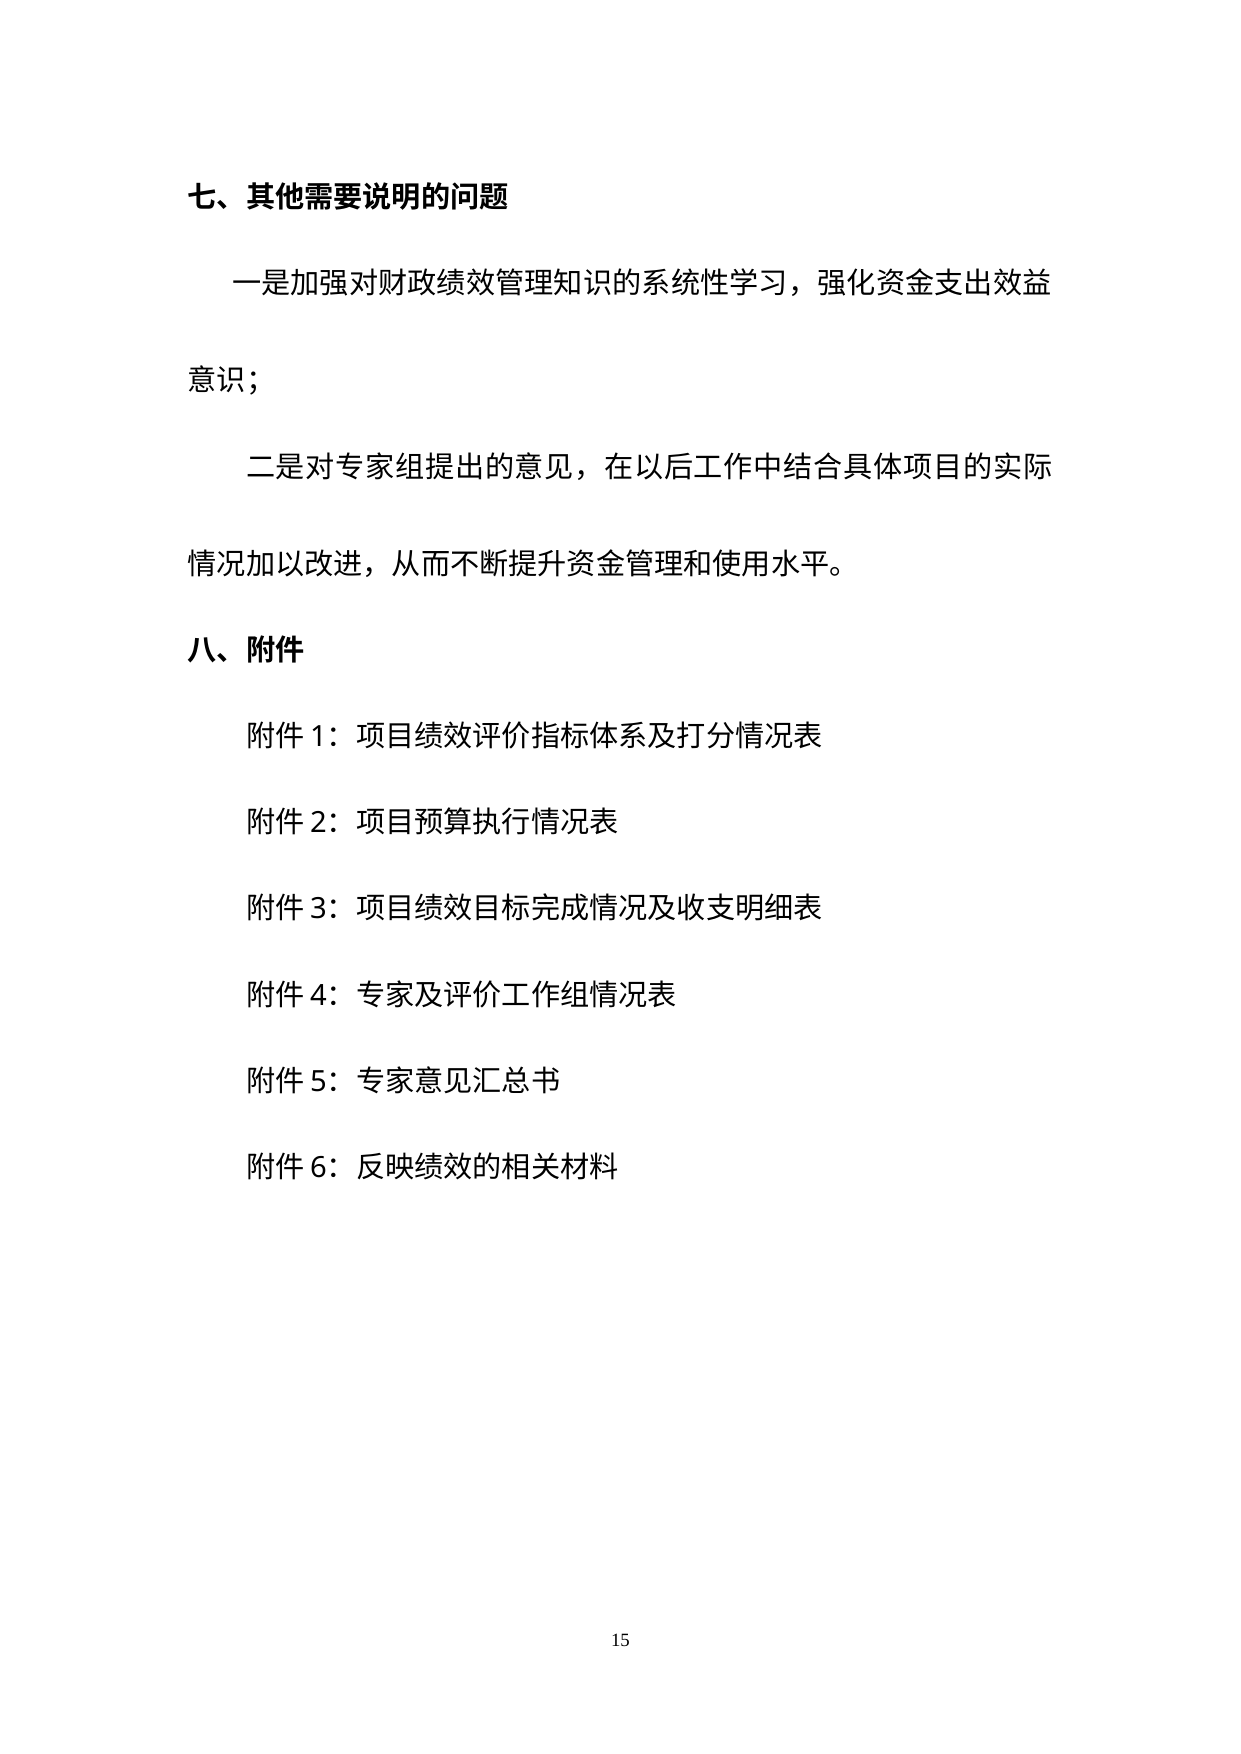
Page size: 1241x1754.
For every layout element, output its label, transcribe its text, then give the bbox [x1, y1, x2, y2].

text 附件2：项目预算执行情况表 [187, 788, 1053, 853]
text 八、附件 [187, 615, 1053, 680]
text 二是对专家组提出的意见，在以后工作中结合具体项目的实际情况加以改进，从而不断提升资金管理和使用水平。 [187, 432, 1053, 594]
text 附件1：项目绩效评价指标体系及打分情况表 [187, 702, 1053, 767]
text 一是加强对财政绩效管理知识的系统性学习，强化资金支出效益意识； [187, 248, 1053, 411]
text 附件6：反映绩效的相关材料 [187, 1132, 1053, 1197]
text 七、其他需要说明的问题 [187, 162, 1053, 227]
text 附件4：专家及评价工作组情况表 [187, 960, 1053, 1025]
text 附件5：专家意见汇总书 [187, 1046, 1053, 1111]
text 附件3：项目绩效目标完成情况及收支明细表 [187, 874, 1053, 939]
